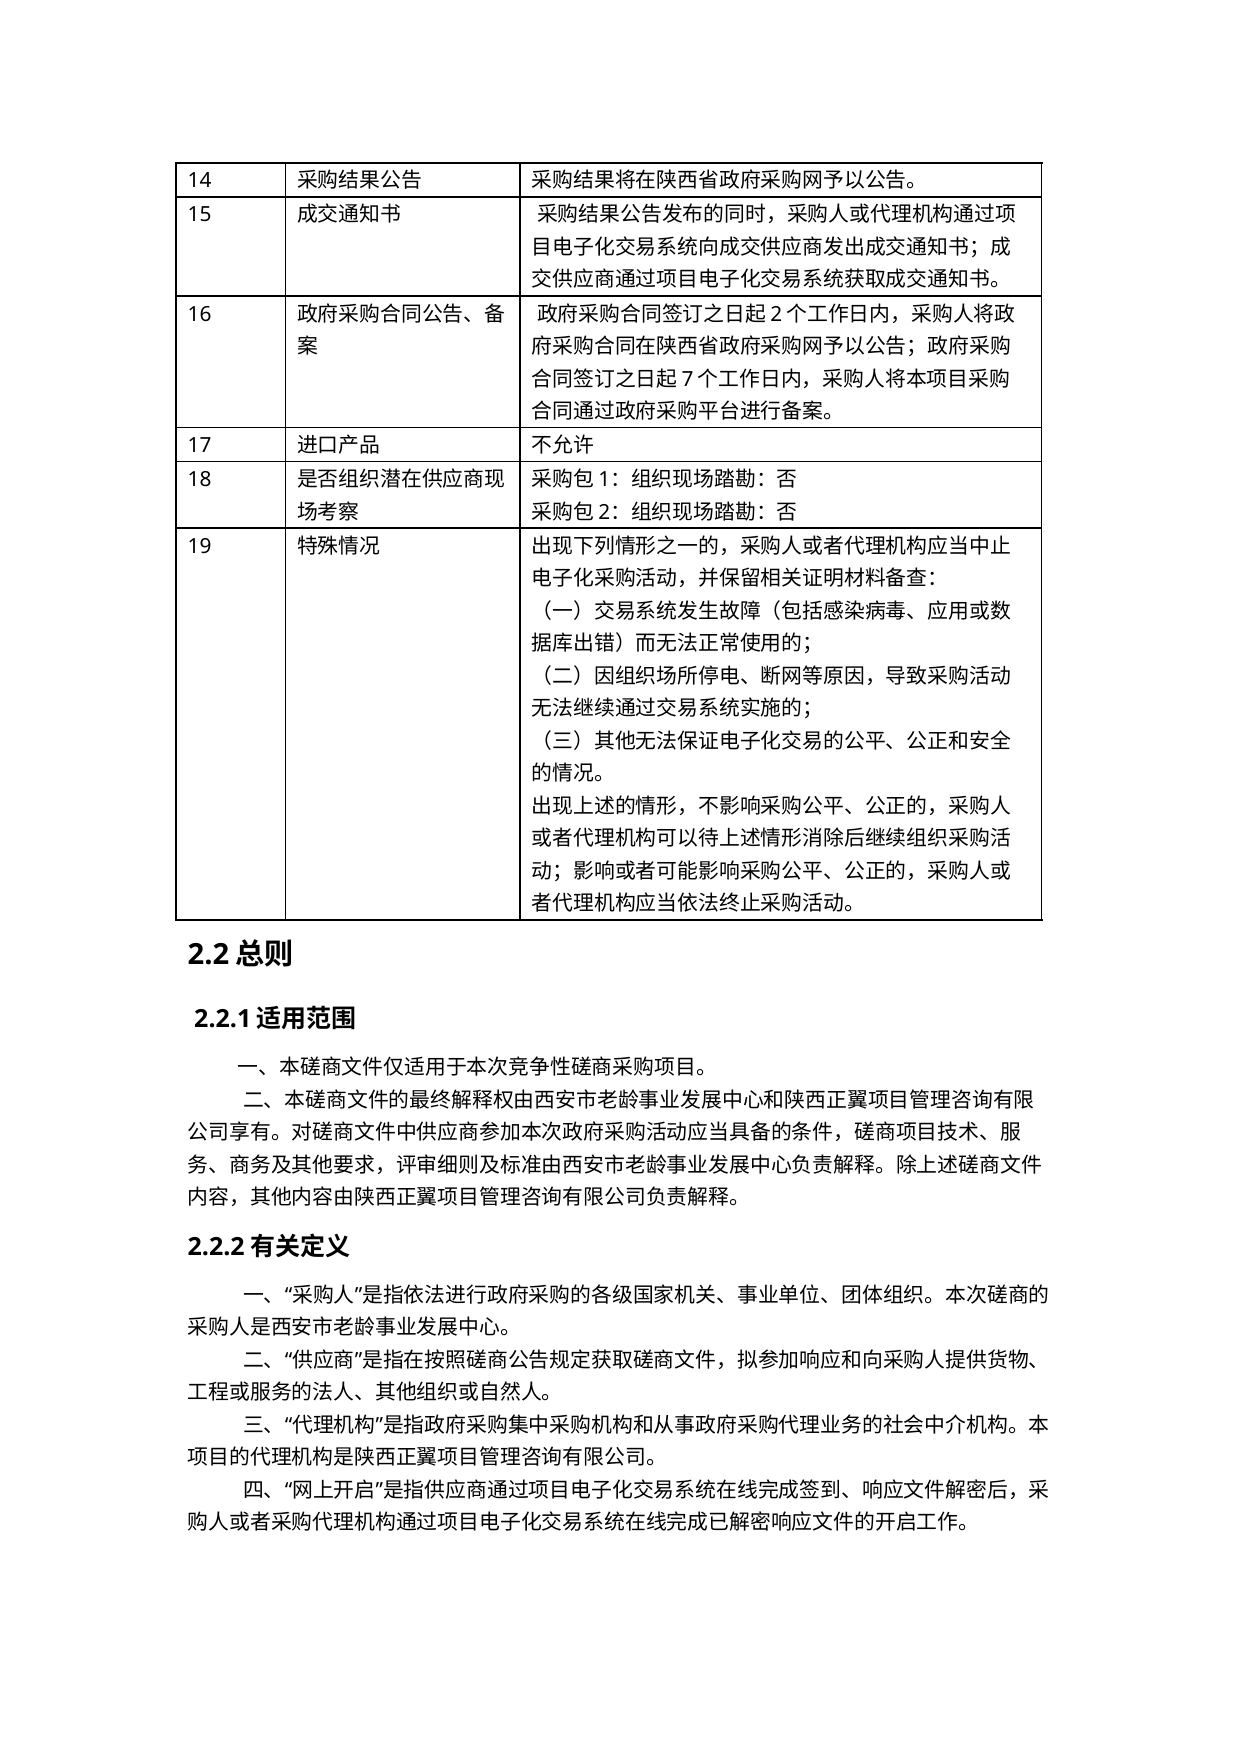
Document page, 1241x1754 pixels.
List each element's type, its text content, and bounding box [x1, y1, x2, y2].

table_cell 出现下列情形之一的，采购人或者代理机构应当中止电子化采购活动，并保留相关证明材料备查： （一）交易系统发生故障（包括感染病毒、应用或数据库出错）而无法正常使用的； （二）因组织场所停电、断网等原因，导致采购活动无法继续通过交易系统实施的； （三）其他无法保证电子化交易的公平、公正和安全的情况。 出现上述的情形，不影响采购公平、公正的，采购人或者代理机构可以待上述情形消除后继续组织采购活动；影响或者可能影响采购公平、公正的，采购人或者代理机构应当依法终止采购活动。 [521, 529, 1041, 919]
table_cell 采购结果公告发布的同时，采购人或代理机构通过项目电子化交易系统向成交供应商发出成交通知书；成交供应商通过项目电子化交易系统获取成交通知书。 [521, 198, 1041, 295]
table_cell 不允许 [521, 428, 1041, 461]
text 三、“代理机构”是指政府采购集中采购机构和从事政府采购代理业务的社会中介机构。本项目的代理机构是陕西正翼项目管理咨询有限公司。 [187, 1408, 1053, 1473]
text 二、本磋商文件的最终解释权由西安市老龄事业发展中心和陕西正翼项目管理咨询有限公司享有。对磋商文件中供应商参加本次政府采购活动应当具备的条件，磋商项目技术、服务、商务及其他要求，评审细则及标准由西安市老龄事业发展中心负责解释。除上述磋商文件内容，其他内容由陕西正翼项目管理咨询有限公司负责解释。 [187, 1083, 1053, 1213]
text 二、“供应商”是指在按照磋商公告规定获取磋商文件，拟参加响应和向采购人提供货物、工程或服务的法人、其他组织或自然人。 [187, 1343, 1053, 1408]
text 一、本磋商文件仅适用于本次竞争性磋商采购项目。 [187, 1050, 1053, 1083]
table_cell 政府采购合同签订之日起2个工作日内，采购人将政府采购合同在陕西省政府采购网予以公告；政府采购合同签订之日起7个工作日内，采购人将本项目采购合同通过政府采购平台进行备案。 [521, 297, 1041, 427]
table_cell 是否组织潜在供应商现场考察 [286, 462, 519, 527]
table_cell 采购结果将在陕西省政府采购网予以公告。 [521, 164, 1041, 196]
table_cell 16 [177, 297, 285, 427]
table_cell 采购包1：组织现场踏勘：否 采购包2：组织现场踏勘：否 [521, 462, 1041, 527]
table_cell 14 [177, 164, 285, 196]
text 四、“网上开启”是指供应商通过项目电子化交易系统在线完成签到、响应文件解密后，采购人或者采购代理机构通过项目电子化交易系统在线完成已解密响应文件的开启工作。 [187, 1473, 1053, 1538]
table_cell 政府采购合同公告、备案 [286, 297, 519, 427]
table_cell 18 [177, 462, 285, 527]
table_cell 特殊情况 [286, 529, 519, 919]
table_cell 15 [177, 198, 285, 295]
table_cell 17 [177, 428, 285, 461]
text 一、“采购人”是指依法进行政府采购的各级国家机关、事业单位、团体组织。本次磋商的采购人是西安市老龄事业发展中心。 [187, 1278, 1053, 1343]
table_cell 19 [177, 529, 285, 919]
table_cell 采购结果公告 [286, 164, 519, 196]
table_cell 成交通知书 [286, 198, 519, 295]
text 2.2.2有关定义 [187, 1213, 1053, 1278]
text 2.2总则 [187, 920, 1053, 985]
table_cell 进口产品 [286, 428, 519, 461]
text 2.2.1适用范围 [187, 985, 1053, 1050]
